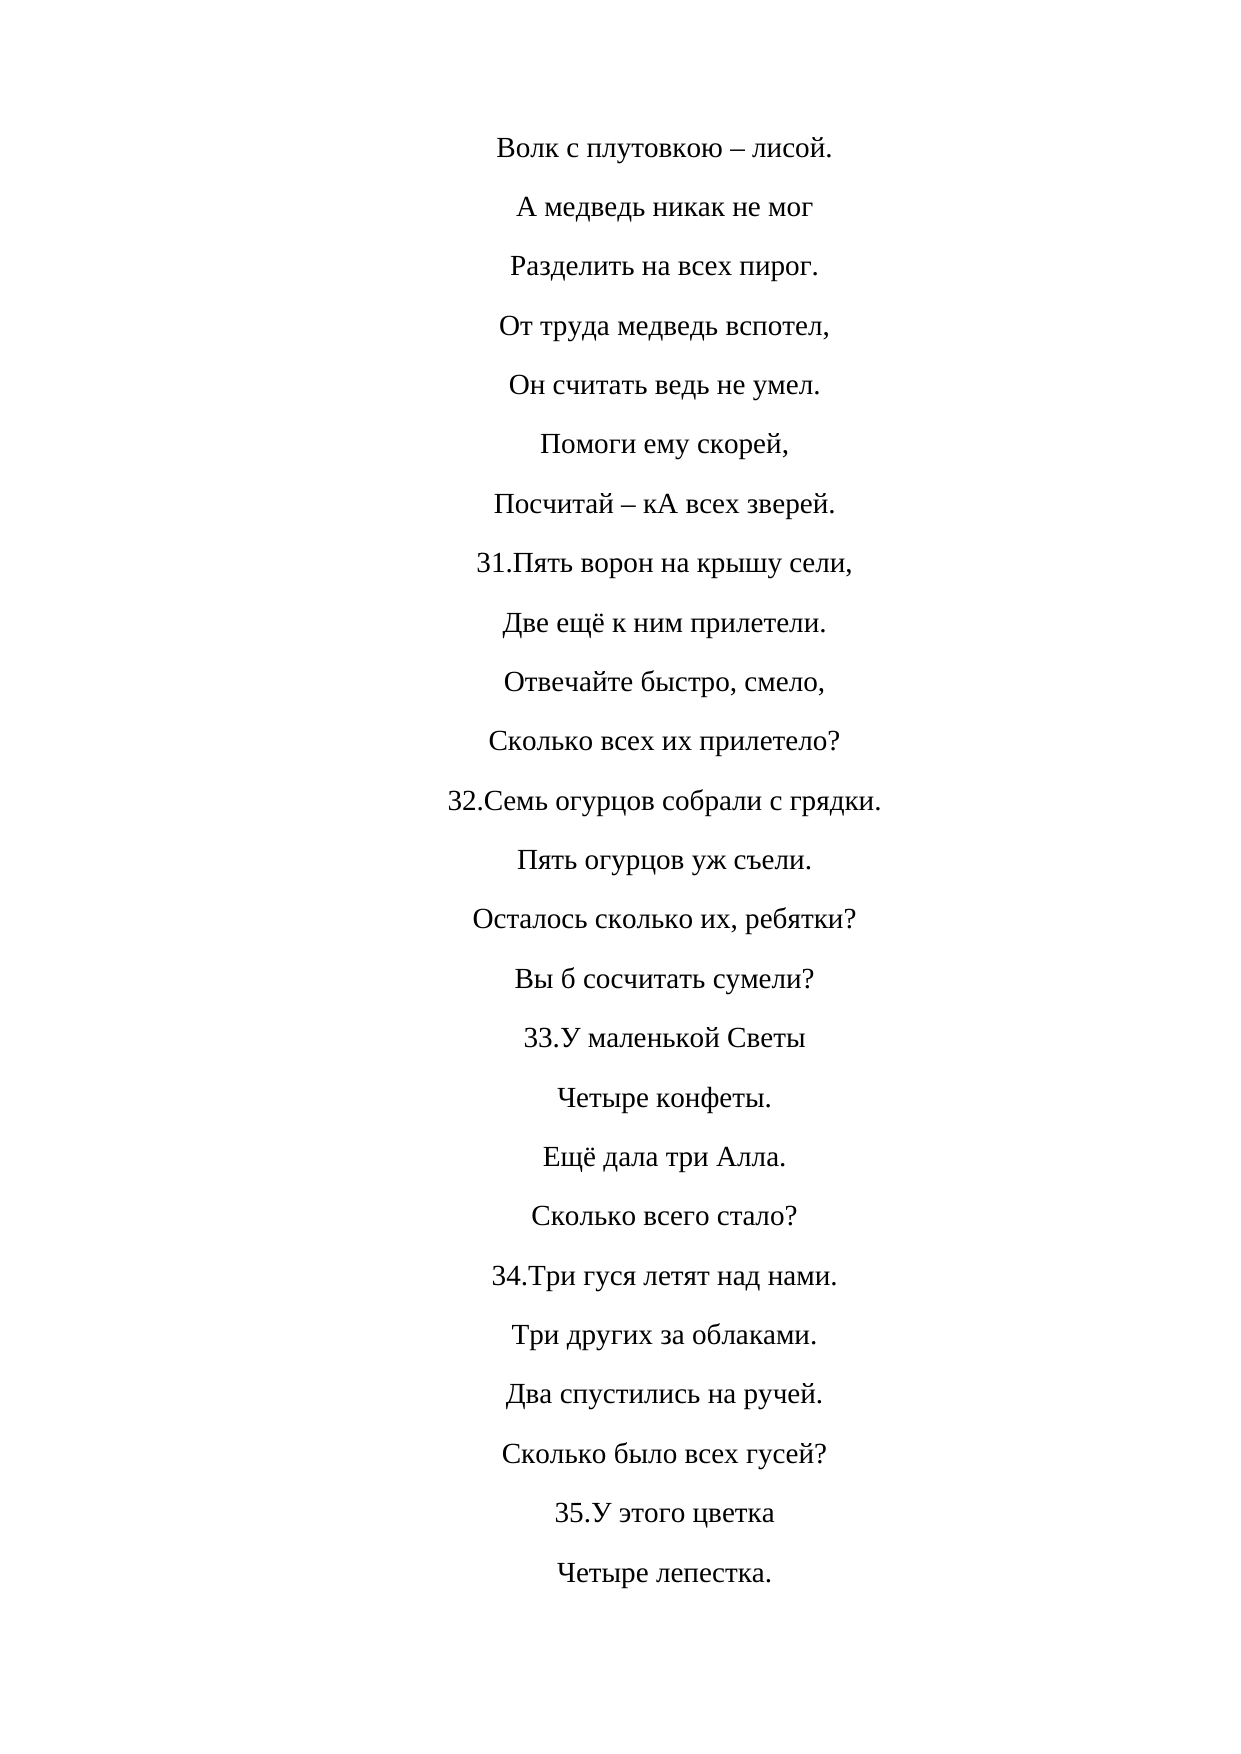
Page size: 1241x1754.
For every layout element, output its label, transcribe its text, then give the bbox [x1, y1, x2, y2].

text От труда медведь вспотел, [177, 308, 1152, 341]
text Осталось сколько их, ребятки? [177, 902, 1152, 935]
text Четыре конфеты. [177, 1080, 1152, 1113]
text Три других за облаками. [177, 1317, 1152, 1351]
text Посчитай – кА всех зверей. [177, 486, 1152, 519]
text Пять огурцов уж съели. [177, 842, 1152, 876]
text Ещё дала три Алла. [177, 1139, 1152, 1173]
text 33.У маленькой Светы [177, 1020, 1152, 1054]
text Две ещё к ним прилетели. [177, 605, 1152, 638]
text А медведь никак не мог [177, 189, 1152, 223]
text Разделить на всех пирог. [177, 248, 1152, 282]
text 35.У этого цветка [177, 1495, 1152, 1529]
text Сколько всех их прилетело? [177, 723, 1152, 757]
text Отвечайте быстро, смело, [177, 664, 1152, 698]
text Вы б сосчитать сумели? [177, 961, 1152, 994]
text Два спустились на ручей. [177, 1377, 1152, 1410]
text 31.Пять ворон на крышу сели, [177, 545, 1152, 579]
text 34.Три гуся летят над нами. [177, 1258, 1152, 1291]
text Сколько было всех гусей? [177, 1436, 1152, 1469]
text 32.Семь огурцов собрали с грядки. [177, 783, 1152, 816]
text Он считать ведь не умел. [177, 367, 1152, 401]
text Волк с плутовкою – лисой. [177, 130, 1152, 163]
text Сколько всего стало? [177, 1198, 1152, 1232]
text Четыре лепестка. [177, 1555, 1152, 1588]
text Помоги ему скорей, [177, 427, 1152, 460]
